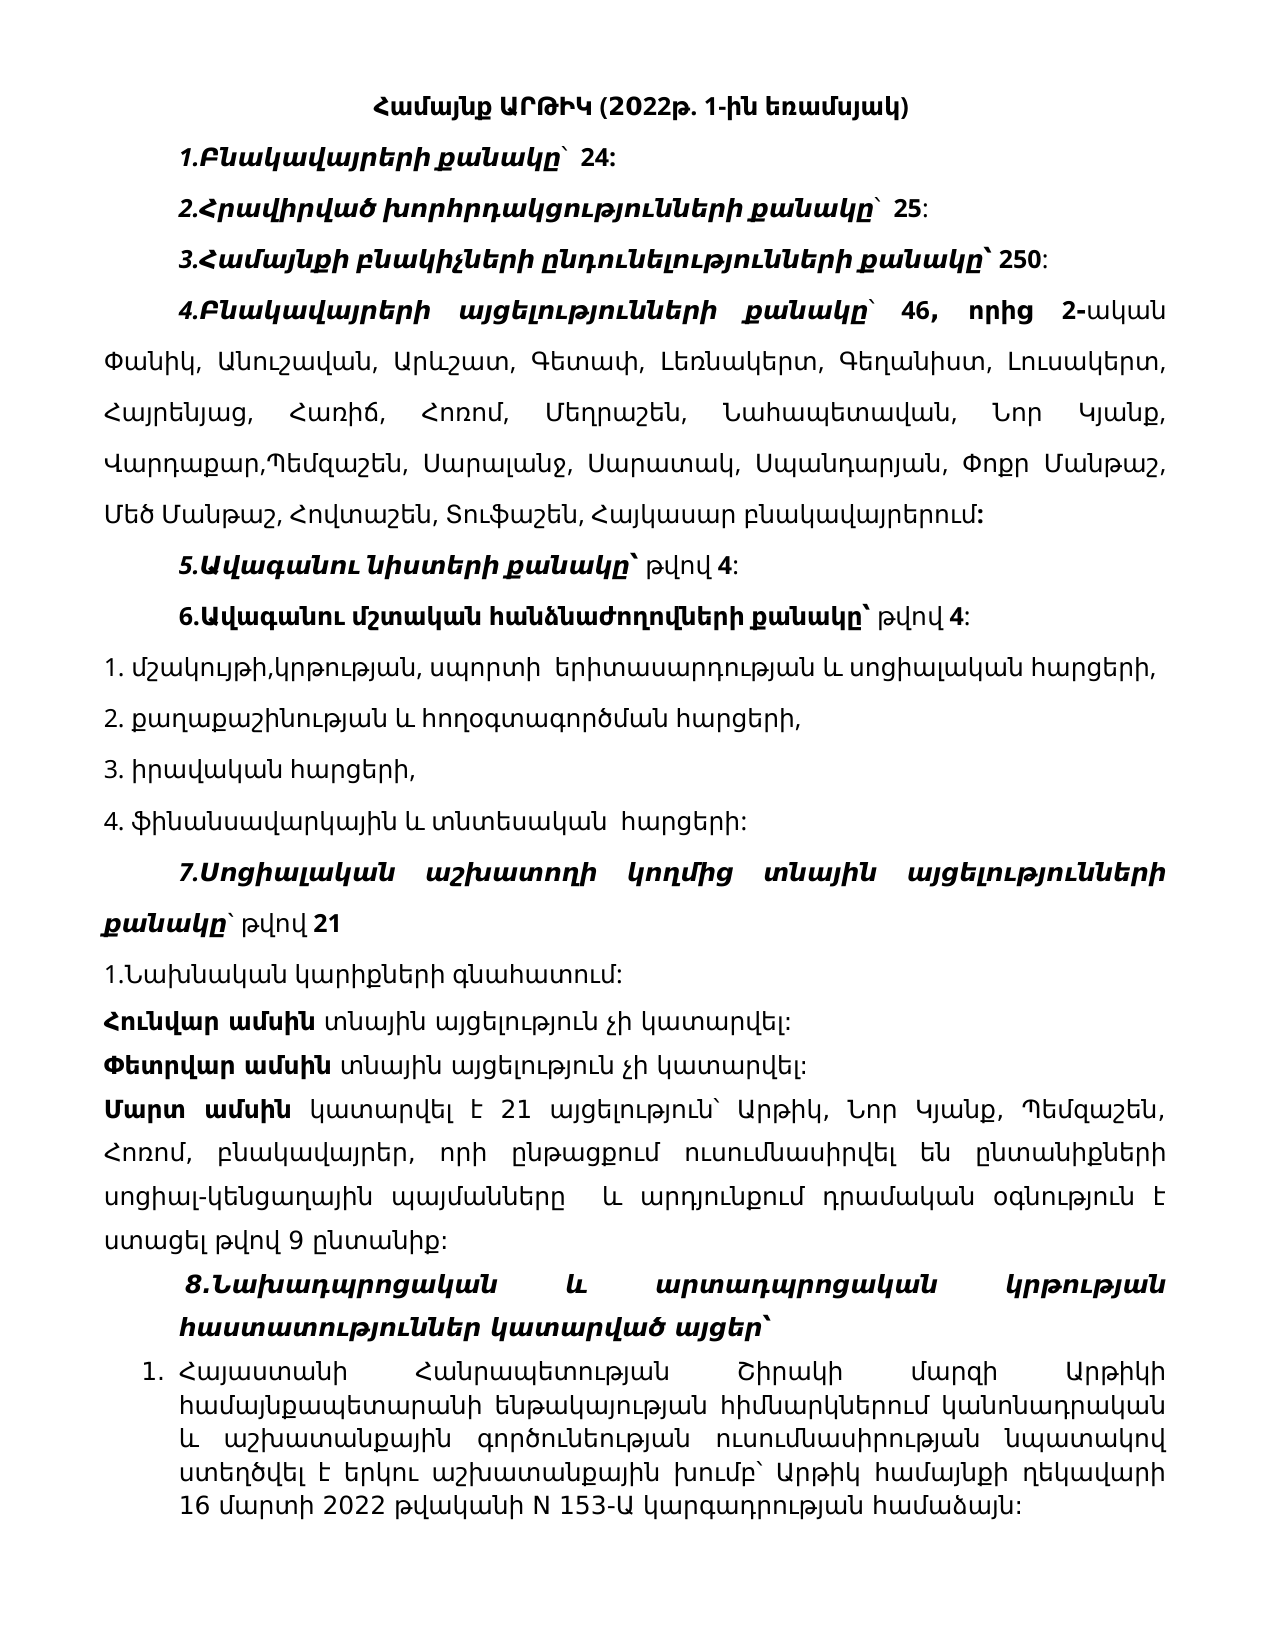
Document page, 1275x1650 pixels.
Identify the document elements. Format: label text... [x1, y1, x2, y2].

text 5.Ավագանու նիստերի քանակը՝ թվով 4: [103, 548, 1167, 582]
text Փետրվար ամսին տնային այցելություն չի կատարվել: [103, 1051, 1167, 1080]
text 1.Նախնական կարիքների գնահատում: [103, 956, 1167, 990]
text 1.Բնակավայրերի քանակը՝ 24: [103, 140, 1167, 174]
text 4. ֆինանսավարկային և տնտեսական հարցերի: [103, 803, 1167, 837]
text Մարտ ամսին կատարվել է 21 այցելություն՝ Արթիկ, Նոր Կյանք, Պեմզաշեն, Հոռոմ, բնակավայրեր, որի ընթացքում ուսումնասիրվել են ընտանիքների սոցիալ-կենցաղային պայմանները և արդյունքում դրամական օգնություն է ստացել թվով 9 ընտանիք: [103, 1095, 1167, 1255]
list Հայաստանի Հանրապետության Շիրակի մարզի Արթիկի համայնքապետարանի ենթակայության հիմնարկներում կանոնադրական և աշխատանքային գործունեության ուսումնասիրության նպատակով ստեղծվել է երկու աշխատանքային խումբ՝ Արթիկ համայնքի ղեկավարի 16 մարտի 2022 թվականի N 153-Ա կարգադրության համաձայն: [141, 1357, 1167, 1521]
text 8.Նախադպրոցական և արտադպրոցական կրթության հաստատություններ կատարված այցեր՝ [178, 1270, 1167, 1343]
text 4.Բնակավայրերի այցելությունների քանակը՝ 46, որից 2-ական Փանիկ, Անուշավան, Արևշատ, Գետափ, Լեռնակերտ, Գեղանիստ, Լուսակերտ, Հայրենյաց, Հառիճ, Հոռոմ, Մեղրաշեն, Նահապետավան, Նոր Կյանք, Վարդաքար,Պեմզաշեն, Սարալանջ, Սարատակ, Սպանդարյան, Փոքր Մանթաշ, Մեծ Մանթաշ, Հովտաշեն, Տուֆաշեն, Հայկասար բնակավայրերում: [103, 293, 1167, 531]
text 7.Սոցիալական աշխատողի կողմից տնային այցելությունների քանակը` թվով 21 [103, 854, 1167, 939]
text Համայնք ԱՐԹԻԿ (2022թ. 1-ին եռամսյակ) [103, 89, 1167, 123]
text Հունվար ամսին տնային այցելություն չի կատարվել: [103, 1007, 1167, 1037]
text 2.Հրավիրված խորհրդակցությունների քանակը՝ 25: [103, 191, 1167, 225]
text 3. իրավական հարցերի, [103, 752, 1167, 786]
text 2. քաղաքաշինության և հողօգտագործման հարցերի, [103, 701, 1167, 735]
text 3.Համայնքի բնակիչների ընդունելությունների քանակը՝ 250: [103, 242, 1167, 276]
text 6.Ավագանու մշտական հանձնաժողովների քանակը՝ թվով 4: [103, 599, 1167, 633]
text 1. մշակույթի,կրթության, սպորտի երիտասարդության և սոցիալական հարցերի, [103, 650, 1167, 684]
